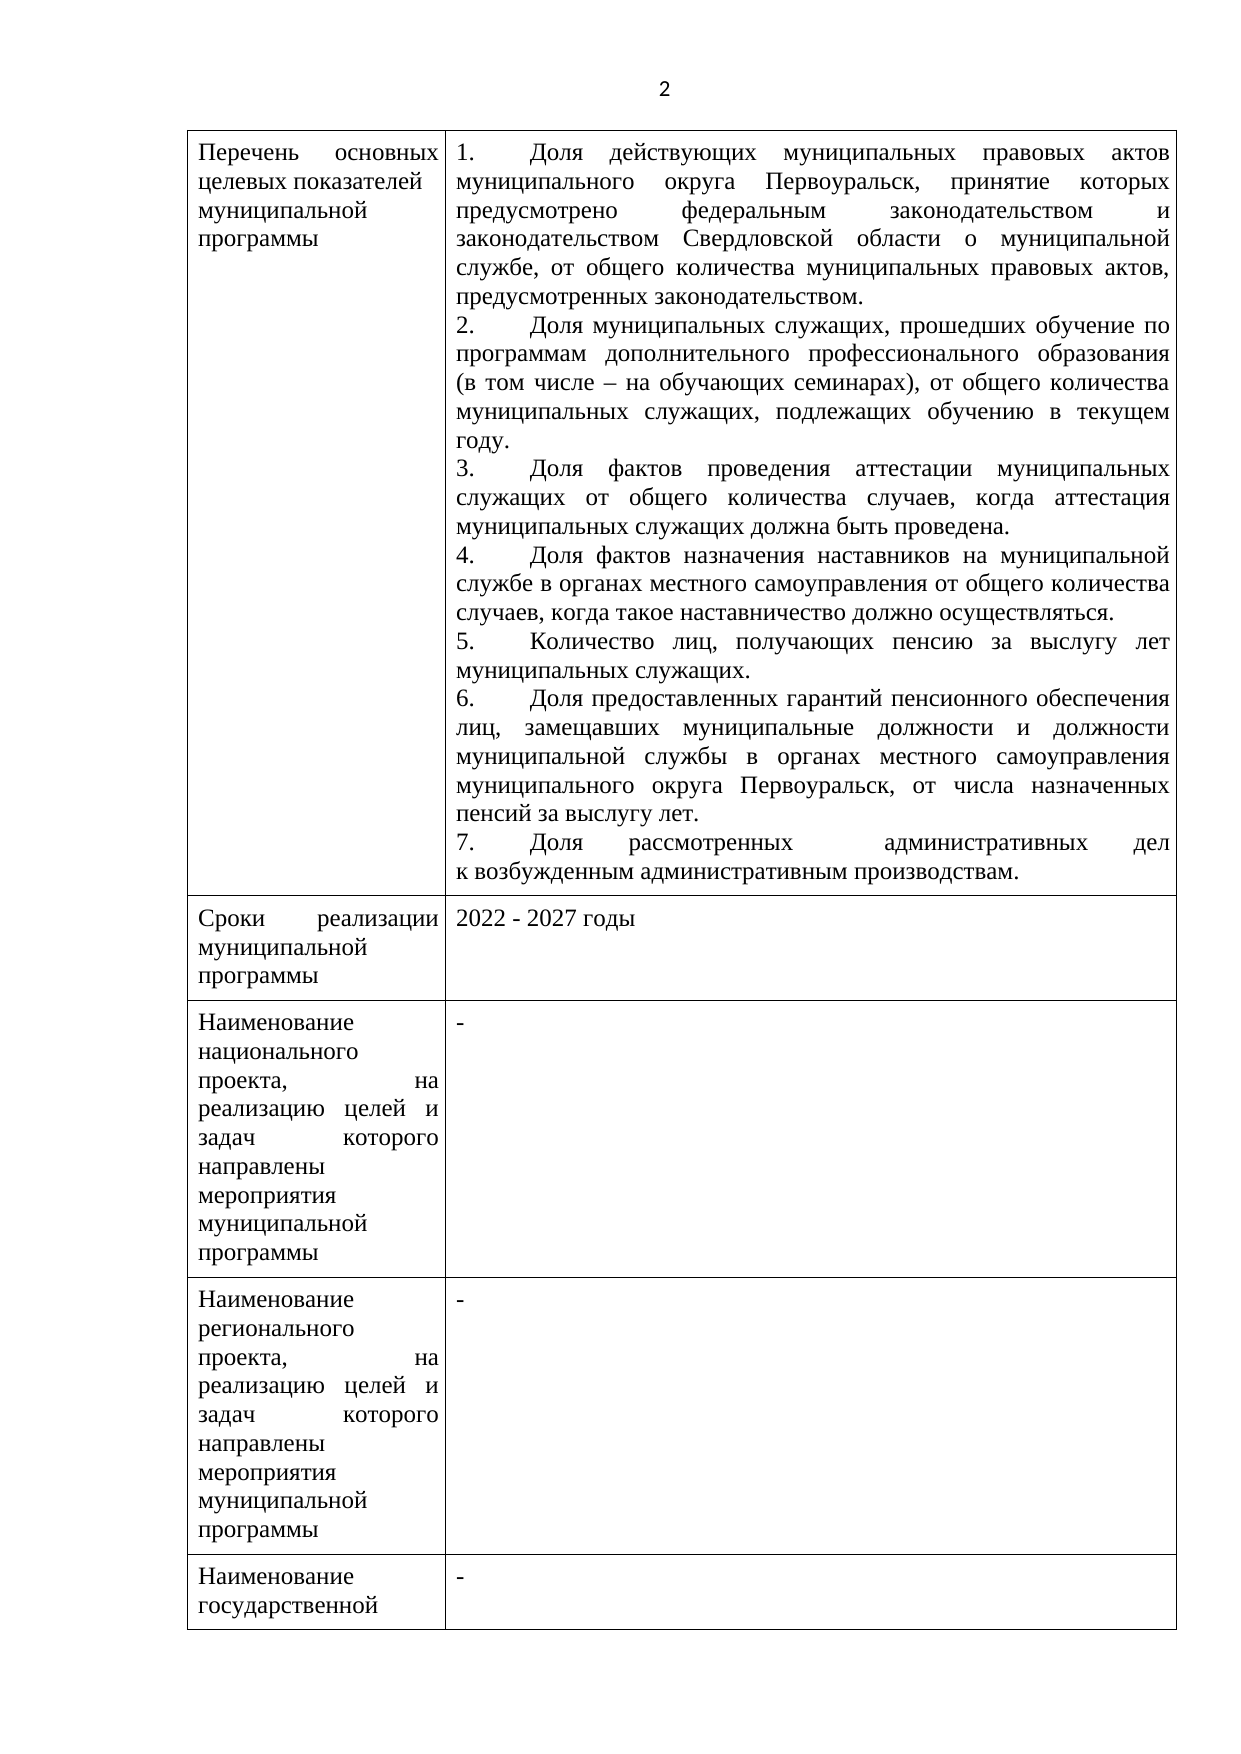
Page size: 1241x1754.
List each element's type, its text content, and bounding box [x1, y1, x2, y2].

table_cell - [446, 1001, 1176, 1277]
table_cell Сроки реализации муниципальной программы [188, 896, 445, 1000]
table_cell Перечень основных целевых показателей муниципальной программы [188, 131, 445, 895]
table_cell - [446, 1555, 1176, 1629]
table_cell 1. Доля действующих муниципальных правовых актов муниципального округа Первоуральск, принятие которых предусмотрено федеральным законодательством и законодательством Свердловской области о муниципальной службе, от общего количества муниципальных правовых актов, предусмотренных законодательством. 2. Доля муниципальных служащих, прошедших обучение по программам дополнительного профессионального образования (в том числе – на обучающих семинарах), от общего количества муниципальных служащих, подлежащих обучению в текущем году. 3. Доля фактов проведения аттестации муниципальных служащих от общего количества случаев, когда аттестация муниципальных служащих должна быть проведена. 4. Доля фактов назначения наставников на муниципальной службе в органах местного самоуправления от общего количества случаев, когда такое наставничество должно осуществляться. 5. Количество лиц, получающих пенсию за выслугу лет муниципальных служащих. 6. Доля предоставленных гарантий пенсионного обеспечения лиц, замещавших муниципальные должности и должности муниципальной службы в органах местного самоуправления муниципального округа Первоуральск, от числа назначенных пенсий за выслугу лет. 7. Доля рассмотренных административных дел к возбужденным административным производствам. [446, 131, 1176, 895]
table_cell Наименование регионального проекта, на реализацию целей и задач которого направлены мероприятия муниципальной программы [188, 1278, 445, 1553]
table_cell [188, 1555, 445, 1629]
table_cell Наименование национального проекта, на реализацию целей и задач которого направлены мероприятия муниципальной программы [188, 1001, 445, 1277]
table_cell 2022 - 2027 годы [446, 896, 1176, 1000]
table_cell - [446, 1278, 1176, 1553]
